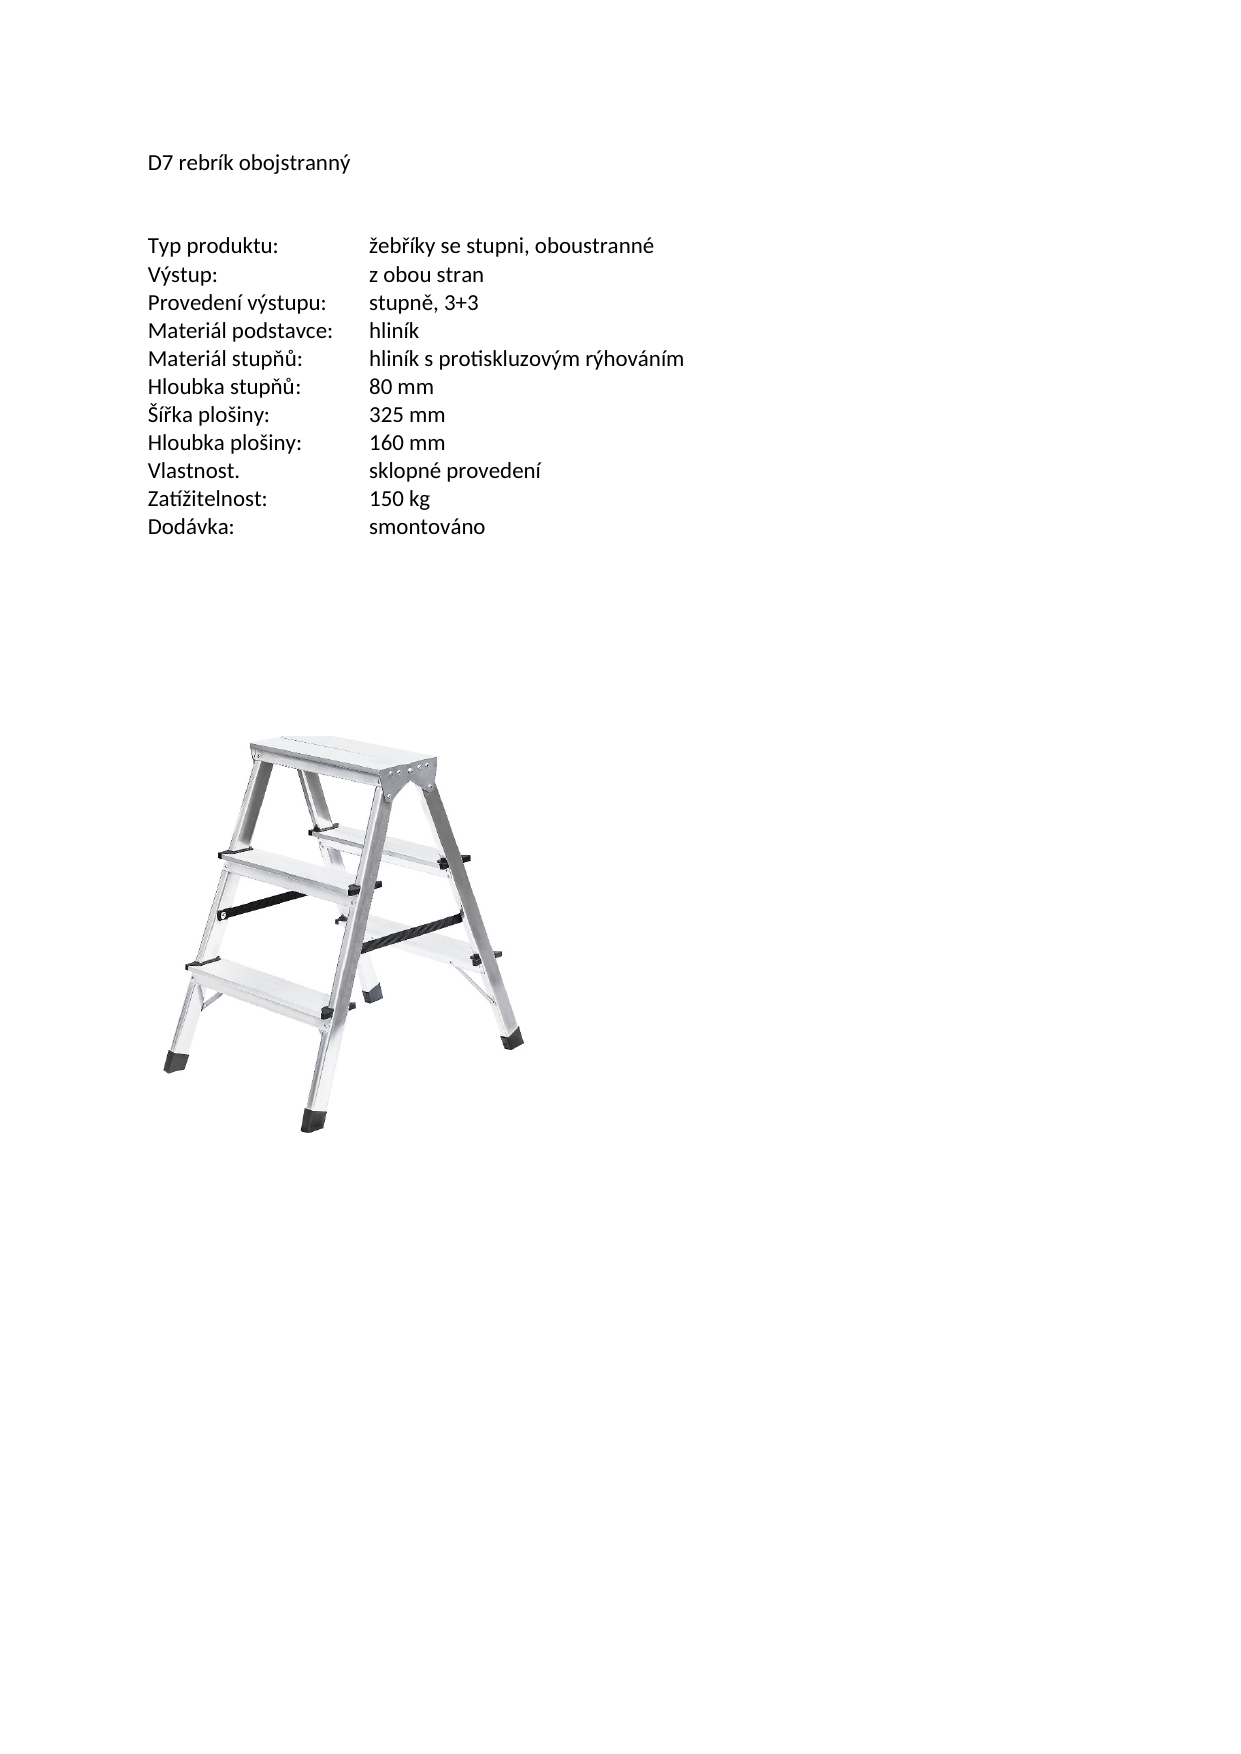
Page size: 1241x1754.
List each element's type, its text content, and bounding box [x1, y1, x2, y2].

text Výstup: z obou stran [148, 260, 1093, 288]
text Typ produktu: žebříky se stupni, oboustranné [148, 232, 1093, 260]
text Hloubka plošiny: 160 mm [148, 428, 1093, 456]
text Provedení výstupu: stupně, 3+3 [148, 288, 1093, 316]
text Hloubka stupňů : 80 mm [148, 372, 1093, 400]
text Zatížitelnost: 150 kg [148, 484, 1093, 512]
text Dodávka: smontováno [148, 512, 1093, 540]
text Materiál stupňů: hliník s protiskluzovým rýhováním [148, 344, 1093, 372]
picture [147, 736, 539, 1133]
text Materiál podstavce: hliník [148, 316, 1093, 344]
text Šířka plošiny: 325 mm [148, 400, 1093, 428]
text D7 rebrík obojstranný [148, 148, 1093, 176]
text Vlastnost. sklopné provedení [148, 456, 1093, 484]
